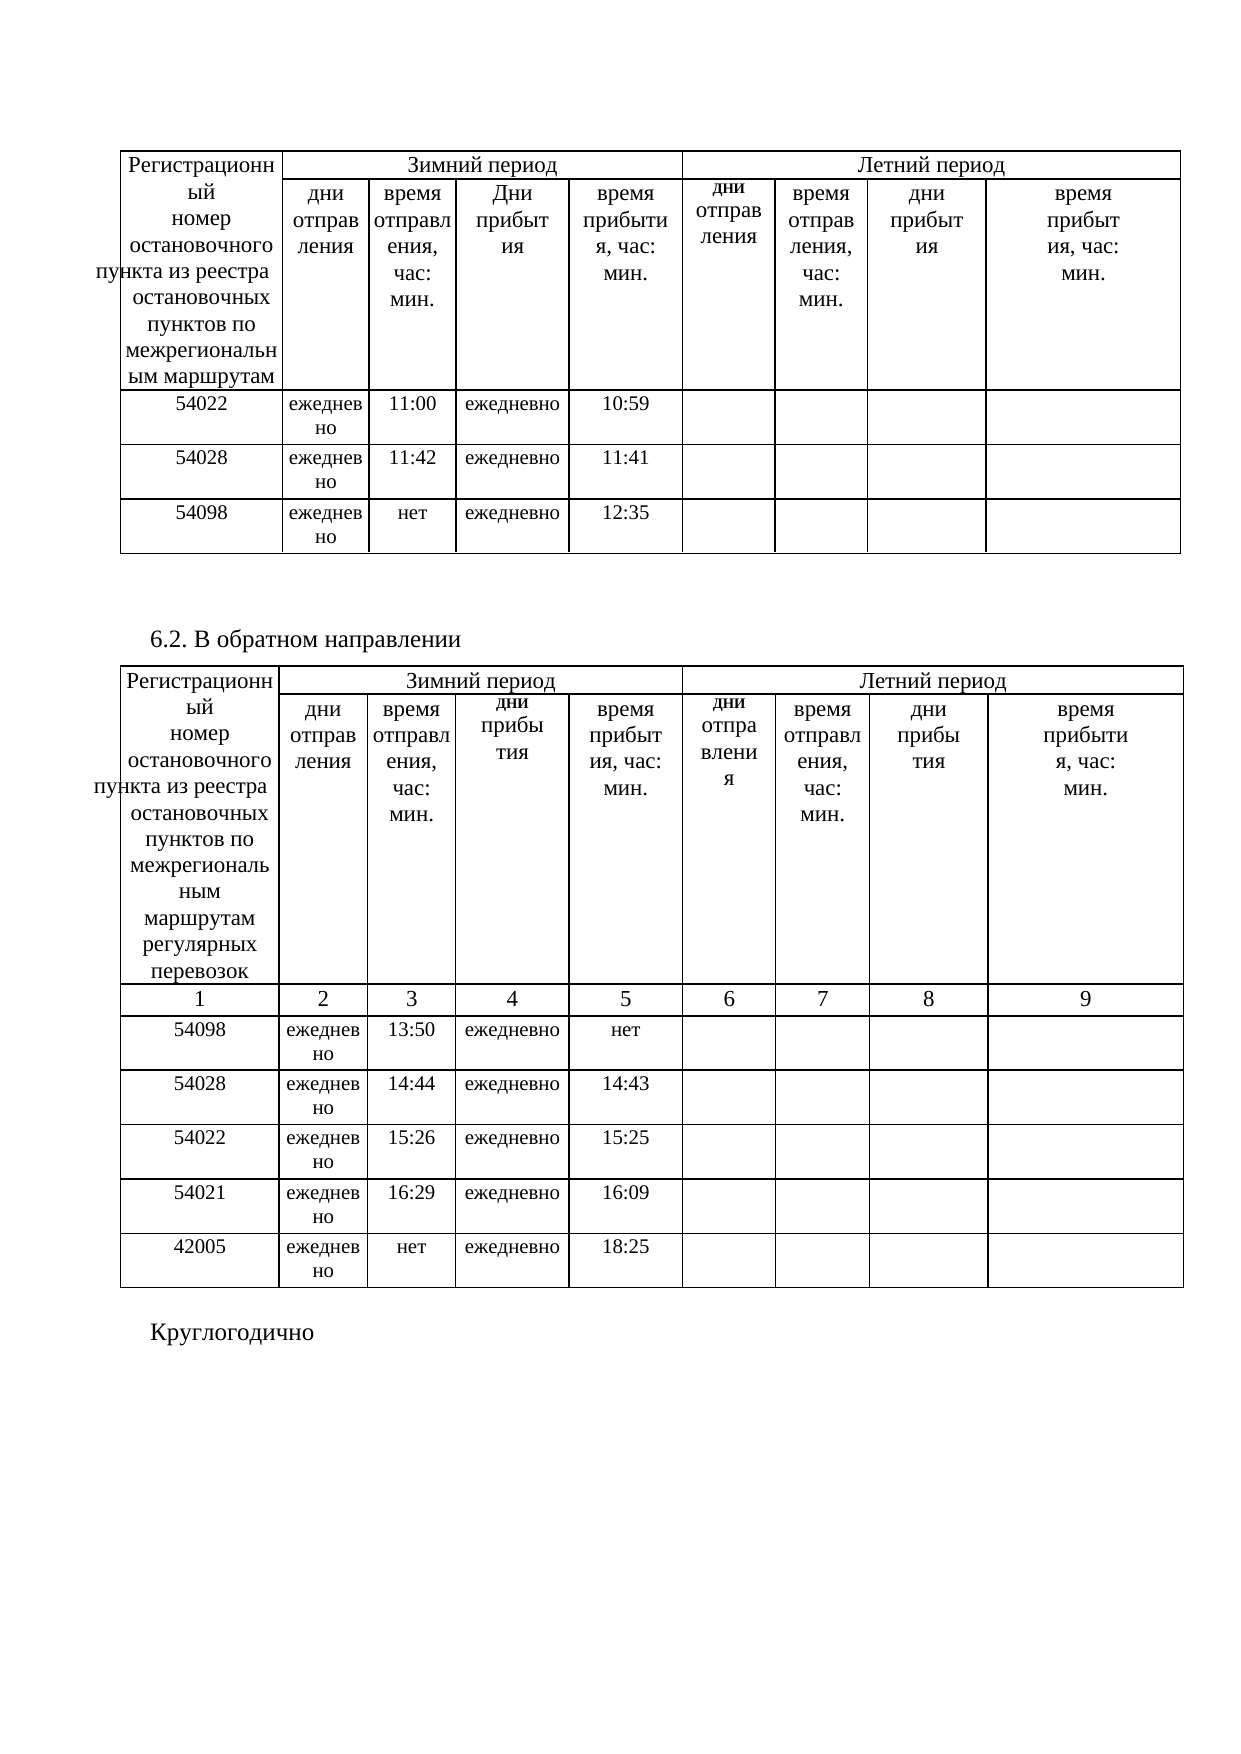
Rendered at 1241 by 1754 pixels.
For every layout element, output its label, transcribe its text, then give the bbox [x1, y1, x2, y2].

table_cell [776, 1125, 869, 1178]
table_cell 18:25 [570, 1234, 682, 1287]
table_cell ежедневно [280, 1125, 367, 1178]
table_cell [870, 1180, 987, 1232]
table_header Зимний период [280, 667, 682, 693]
table_cell 54028 [121, 445, 282, 498]
table_cell 14:43 [570, 1071, 682, 1124]
text Круглогодично [150, 1317, 1090, 1346]
table_cell [683, 1017, 775, 1069]
table_cell 9 [989, 985, 1183, 1015]
table_cell [776, 391, 867, 444]
table_header Зимний период [283, 152, 682, 178]
table_cell [683, 445, 774, 498]
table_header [121, 152, 282, 389]
table_cell ежедневно [280, 1180, 367, 1232]
table_cell 13:50 [368, 1017, 455, 1069]
table_cell [683, 1180, 775, 1232]
table_cell дни отправ ления [283, 180, 368, 389]
table_cell время прибыт ия, час: мин. [570, 695, 682, 983]
table_cell [683, 1234, 775, 1287]
table_cell время прибыти я, час: мин. [989, 695, 1183, 983]
table_cell ежедневно [457, 500, 568, 552]
table_cell [776, 500, 867, 552]
table_cell 11:41 [570, 445, 682, 498]
table_cell ежедневно [457, 445, 568, 498]
table_header Летний период [683, 152, 1180, 178]
table_cell время прибыти я, час: мин. [570, 180, 682, 389]
table_cell 7 [776, 985, 869, 1015]
table_cell 11:00 [370, 391, 455, 444]
table_cell [989, 1180, 1183, 1232]
table_cell [870, 1071, 987, 1124]
table_cell ежедневно [456, 1234, 568, 1287]
table_cell [989, 1071, 1183, 1124]
table_cell нет [370, 500, 455, 552]
table_cell 12:35 [570, 500, 682, 552]
table_cell ежедневно [280, 1234, 367, 1287]
table_cell ежедневно [283, 500, 368, 552]
table_cell 11:42 [370, 445, 455, 498]
table_cell [683, 1071, 775, 1124]
table_cell [776, 1180, 869, 1232]
table_cell [683, 391, 774, 444]
table_cell 54022 [121, 391, 282, 444]
table_cell ежедневно [283, 445, 368, 498]
table_cell нет [368, 1234, 455, 1287]
table_cell время отправл ения, час: мин. [776, 695, 869, 983]
table_cell ежедневно [456, 1180, 568, 1232]
table_cell ежедневно [456, 1071, 568, 1124]
table_cell 10:59 [570, 391, 682, 444]
table_cell 3 [368, 985, 455, 1015]
table_cell 54098 [121, 500, 282, 552]
table_cell [683, 1125, 775, 1178]
table_cell 2 [280, 985, 367, 1015]
table_cell 54022 [121, 1125, 278, 1178]
table_cell дни прибы тия [870, 695, 987, 983]
table_cell [987, 445, 1180, 498]
table_cell 8 [870, 985, 987, 1015]
table_cell [870, 1125, 987, 1178]
table_cell [776, 1017, 869, 1069]
table_cell [683, 500, 774, 552]
table_cell 5 [570, 985, 682, 1015]
table_cell ДНИ отправ ления [683, 180, 774, 389]
table_cell ежедневно [457, 391, 568, 444]
table_cell [776, 445, 867, 498]
table_cell 54098 [121, 1017, 278, 1069]
table_cell время отправ ления, час: мин. [776, 180, 867, 389]
table_cell 54021 [121, 1180, 278, 1232]
table_cell [868, 391, 985, 444]
table_cell ежедневно [280, 1017, 367, 1069]
table_cell [868, 445, 985, 498]
table_cell дни отправ ления [280, 695, 367, 983]
table_cell 1 [121, 985, 278, 1015]
table_cell [776, 1071, 869, 1124]
table_cell [868, 500, 985, 552]
table_header Летний период [683, 667, 1183, 693]
table_cell [989, 1017, 1183, 1069]
table_header Регистрационный номер остановочного пункта из реестра остановочных пунктов по межрегиональным маршрутам регулярных перевозок [121, 667, 278, 983]
table_cell ДНИ отпра влени я [683, 695, 775, 983]
table_cell [989, 1234, 1183, 1287]
table_cell Дни прибыт ия [457, 180, 568, 389]
table_cell 15:26 [368, 1125, 455, 1178]
table_cell [989, 1125, 1183, 1178]
table_cell 14:44 [368, 1071, 455, 1124]
table_cell ДНИ прибы тия [456, 695, 568, 983]
table_cell время отправл ения, час: мин. [370, 180, 455, 389]
table_cell время прибыт ия, час: мин. [987, 180, 1180, 389]
table_cell 15:25 [570, 1125, 682, 1178]
table_cell 16:09 [570, 1180, 682, 1232]
table_cell 16:29 [368, 1180, 455, 1232]
text 6.2. В обратном направлении [150, 624, 1090, 653]
table_cell ежедневно [280, 1071, 367, 1124]
table_cell дни прибыт ия [868, 180, 985, 389]
table_cell ежедневно [283, 391, 368, 444]
table_cell ежедневно [456, 1017, 568, 1069]
table_cell [870, 1017, 987, 1069]
table_cell 6 [683, 985, 775, 1015]
table_cell ежедневно [456, 1125, 568, 1178]
table_cell 4 [456, 985, 568, 1015]
table_cell 42005 [121, 1234, 278, 1287]
table_cell [987, 391, 1180, 444]
table_cell время отправл ения, час: мин. [368, 695, 455, 983]
table_cell [870, 1234, 987, 1287]
table_cell [776, 1234, 869, 1287]
table_cell нет [570, 1017, 682, 1069]
table_cell [987, 500, 1180, 552]
table_cell 54028 [121, 1071, 278, 1124]
